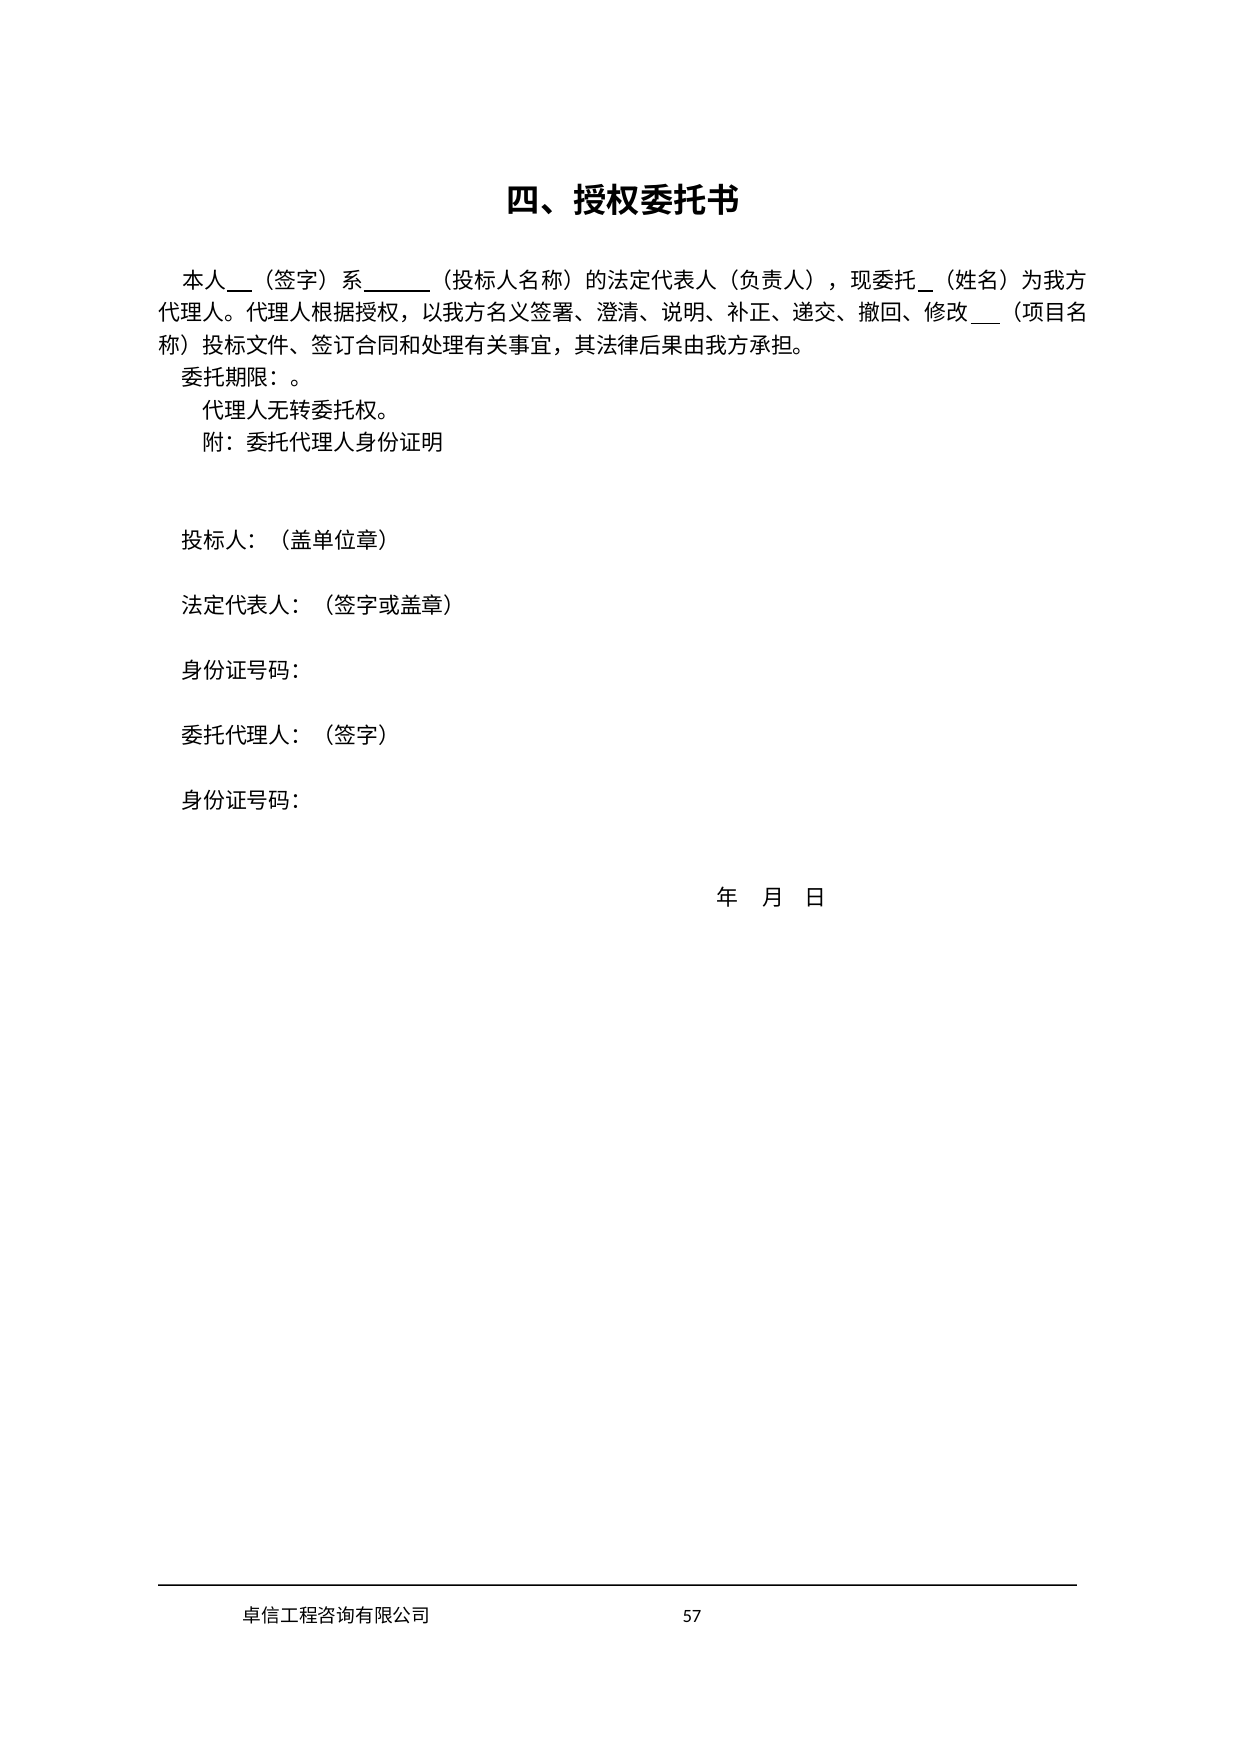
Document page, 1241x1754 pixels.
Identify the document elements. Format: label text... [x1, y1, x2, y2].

text 法定代表人：（签字或盖章） [158, 587, 1088, 620]
text 委托代理人：（签字） [158, 717, 1088, 750]
text 身份证号码： [158, 652, 1088, 685]
text 年 月 日 [158, 880, 1088, 912]
text 投标人：（盖单位章） [158, 522, 1088, 555]
text 本人 （签字）系 （投标人名称）的法定代表人（负责人），现委托 （姓名）为我方代理人。代理人根据授权，以我方名义签署、澄清、说明、补正、递交、撤回、修改 （项目名称）投标文件、签订合同和处理有关事宜，其法律后果由我方承担。 [158, 262, 1088, 360]
text 身份证号码： [158, 782, 1088, 815]
text 代理人无转委托权。 [158, 392, 1088, 425]
text 附：委托代理人身份证明 [158, 425, 1088, 457]
text 四、授权委托书 [158, 165, 1088, 230]
text 委托期限：。 [158, 360, 1088, 392]
